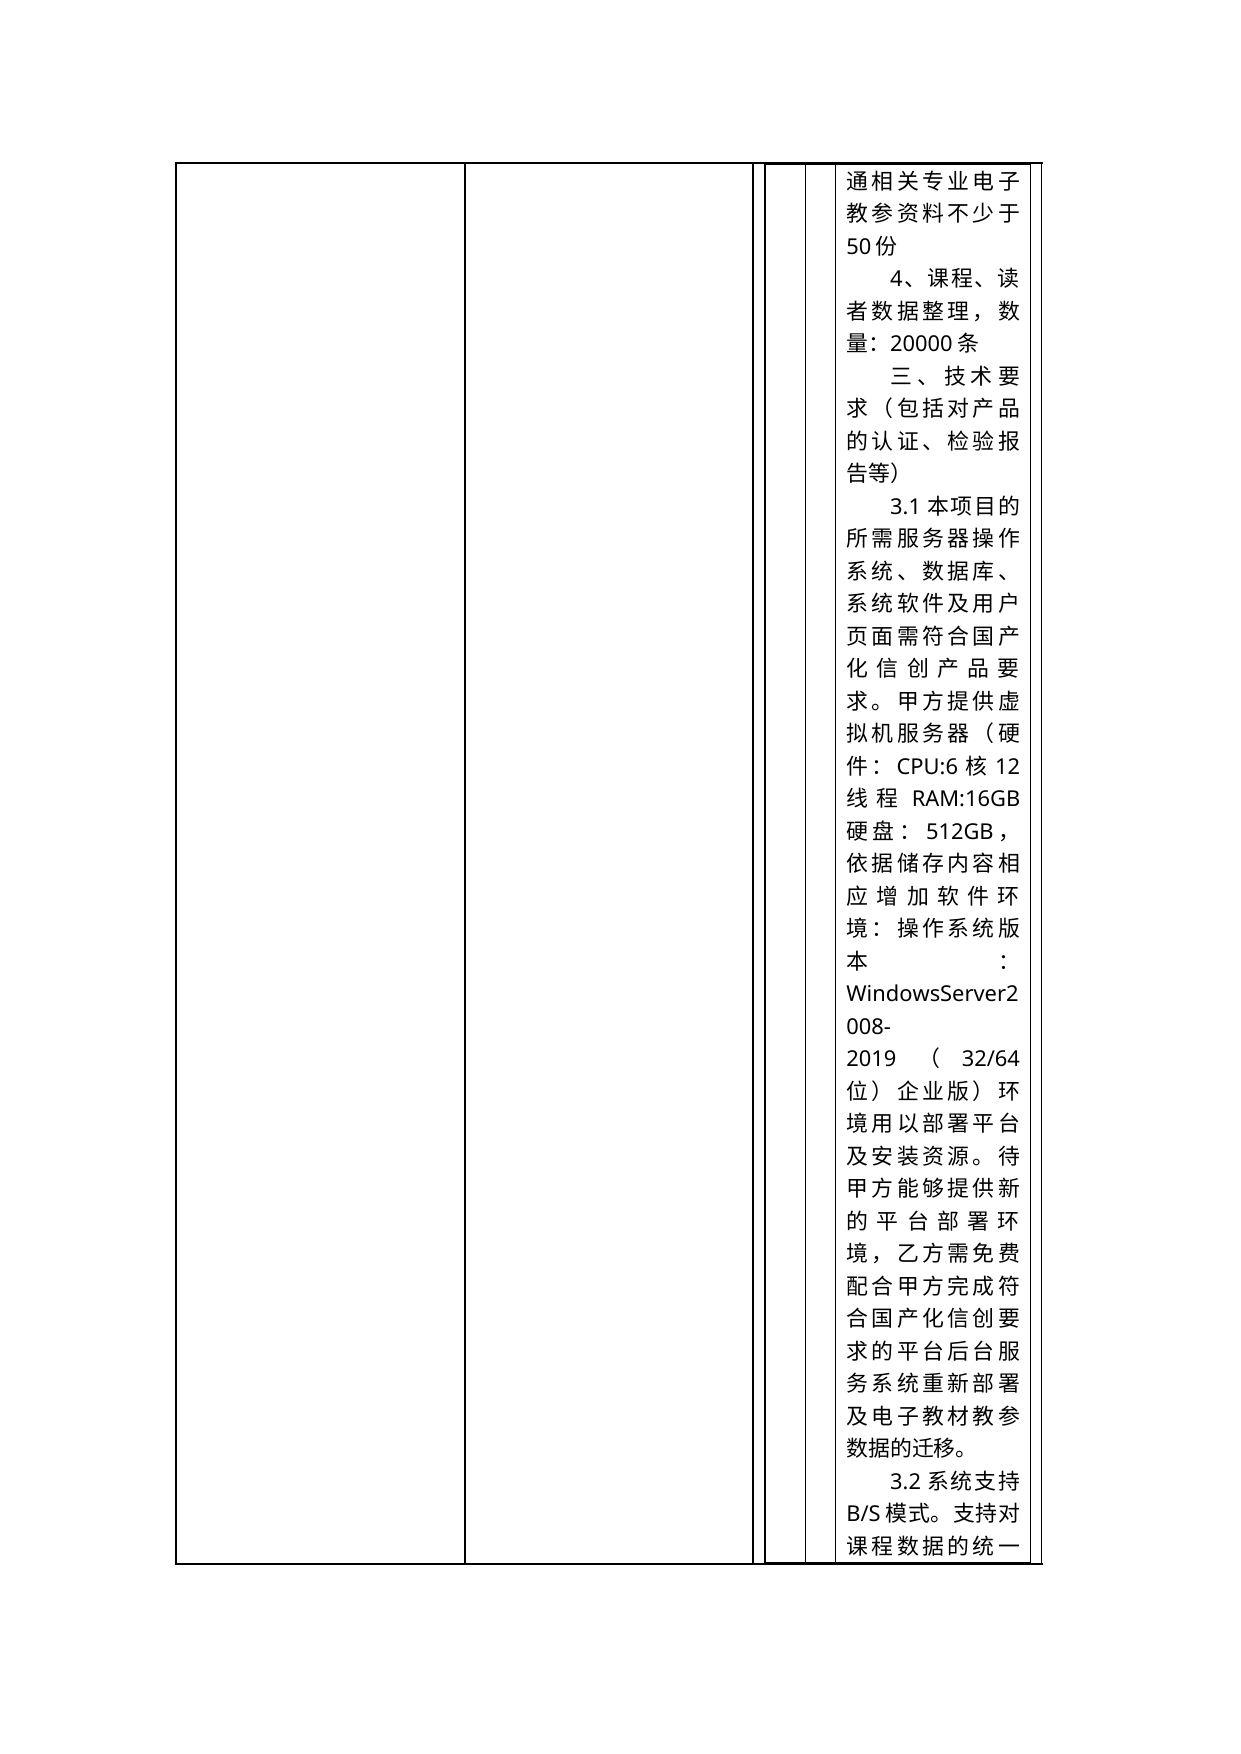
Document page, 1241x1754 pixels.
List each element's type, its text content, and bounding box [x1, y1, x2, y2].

table_cell [1031, 164, 1041, 1563]
table_cell 1 [177, 164, 464, 1563]
table_cell [806, 165, 835, 1562]
table_cell [766, 165, 805, 1562]
table_cell [466, 164, 752, 1563]
table_cell [754, 164, 764, 1563]
table_cell [836, 165, 1030, 1562]
